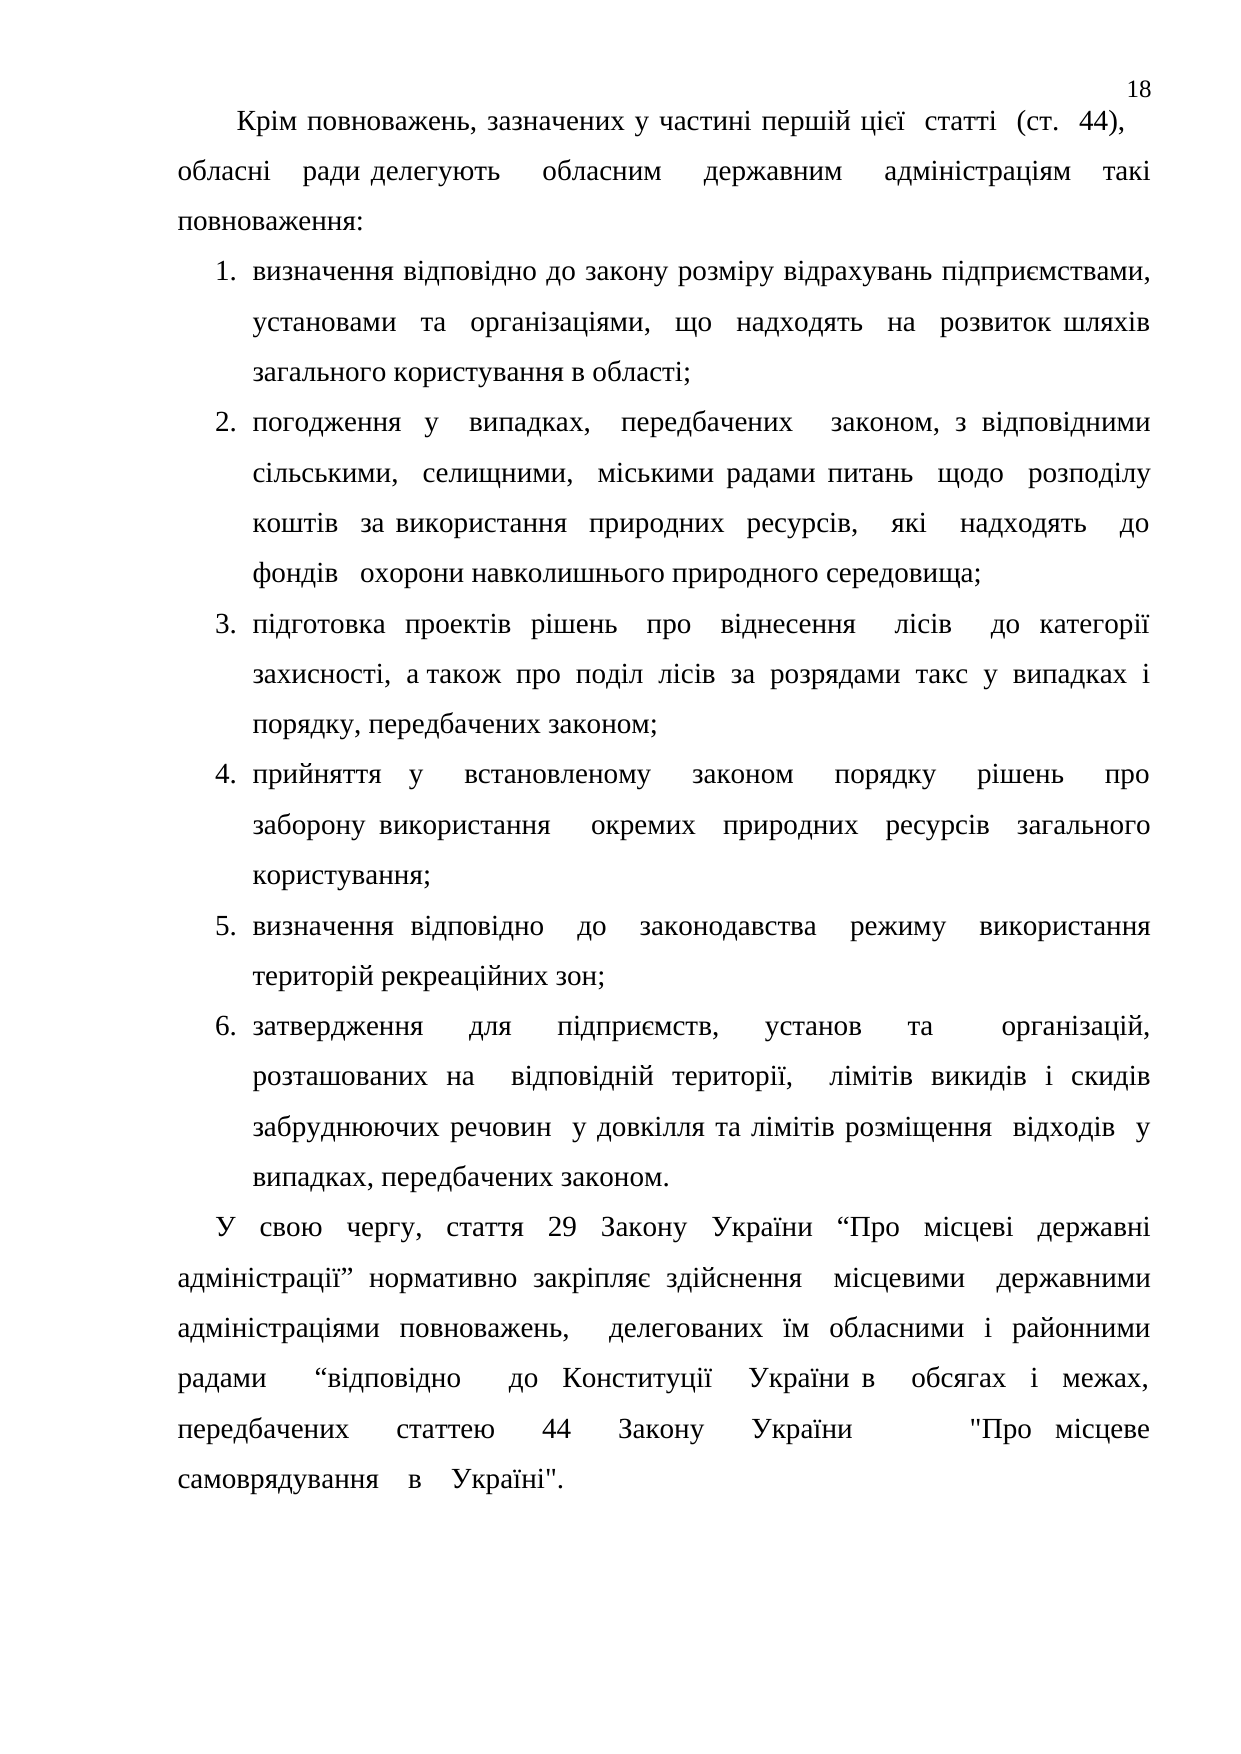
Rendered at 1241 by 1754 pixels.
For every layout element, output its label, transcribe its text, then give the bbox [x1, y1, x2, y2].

list затвердження для підприємств, установ та організацій, розташованих на відповідній території, лімітів викидів і скидів забруднюючих речовин у довкілля та лімітів розміщення відходів у випадках, передбачених законом. [215, 1008, 1152, 1193]
list підготовка проектів рішень про віднесення лісів до категорії захисності, а також про поділ лісів за розрядами такс у випадках і порядку, передбачених законом; [215, 606, 1152, 740]
list погодження у випадках, передбачених законом, з відповідними сільськими, селищними, міськими радами питань щодо розподілу коштів за використання природних ресурсів, які надходять до фондів охорони навколишнього природного середовища; [215, 404, 1152, 589]
text У свою чергу, стаття 29 Закону України “Про місцеві державні адміністрації” нормативно закріпляє здійснення місцевими державними адміністраціями повноважень, делегованих їм обласними і районними радами “відповідно до Конституції України в обсягах і межах, передбачених статтею 44 Закону України "Про місцеве самоврядування в Україні". [177, 1209, 1152, 1494]
list прийняття у встановленому законом порядку рішень про заборону використання окремих природних ресурсів загального користування; [215, 757, 1152, 891]
list визначення відповідно до закону розміру відрахувань підприємствами, установами та організаціями, що надходять на розвиток шляхів загального користування в області; [215, 253, 1152, 388]
list визначення відповідно до законодавства режиму використання територій рекреаційних зон; [215, 908, 1152, 991]
text Крім повноважень, зазначених у частині першій цієї статті (ст. 44), обласні ради делегують обласним державним адміністраціям такі повноваження: [177, 103, 1152, 237]
